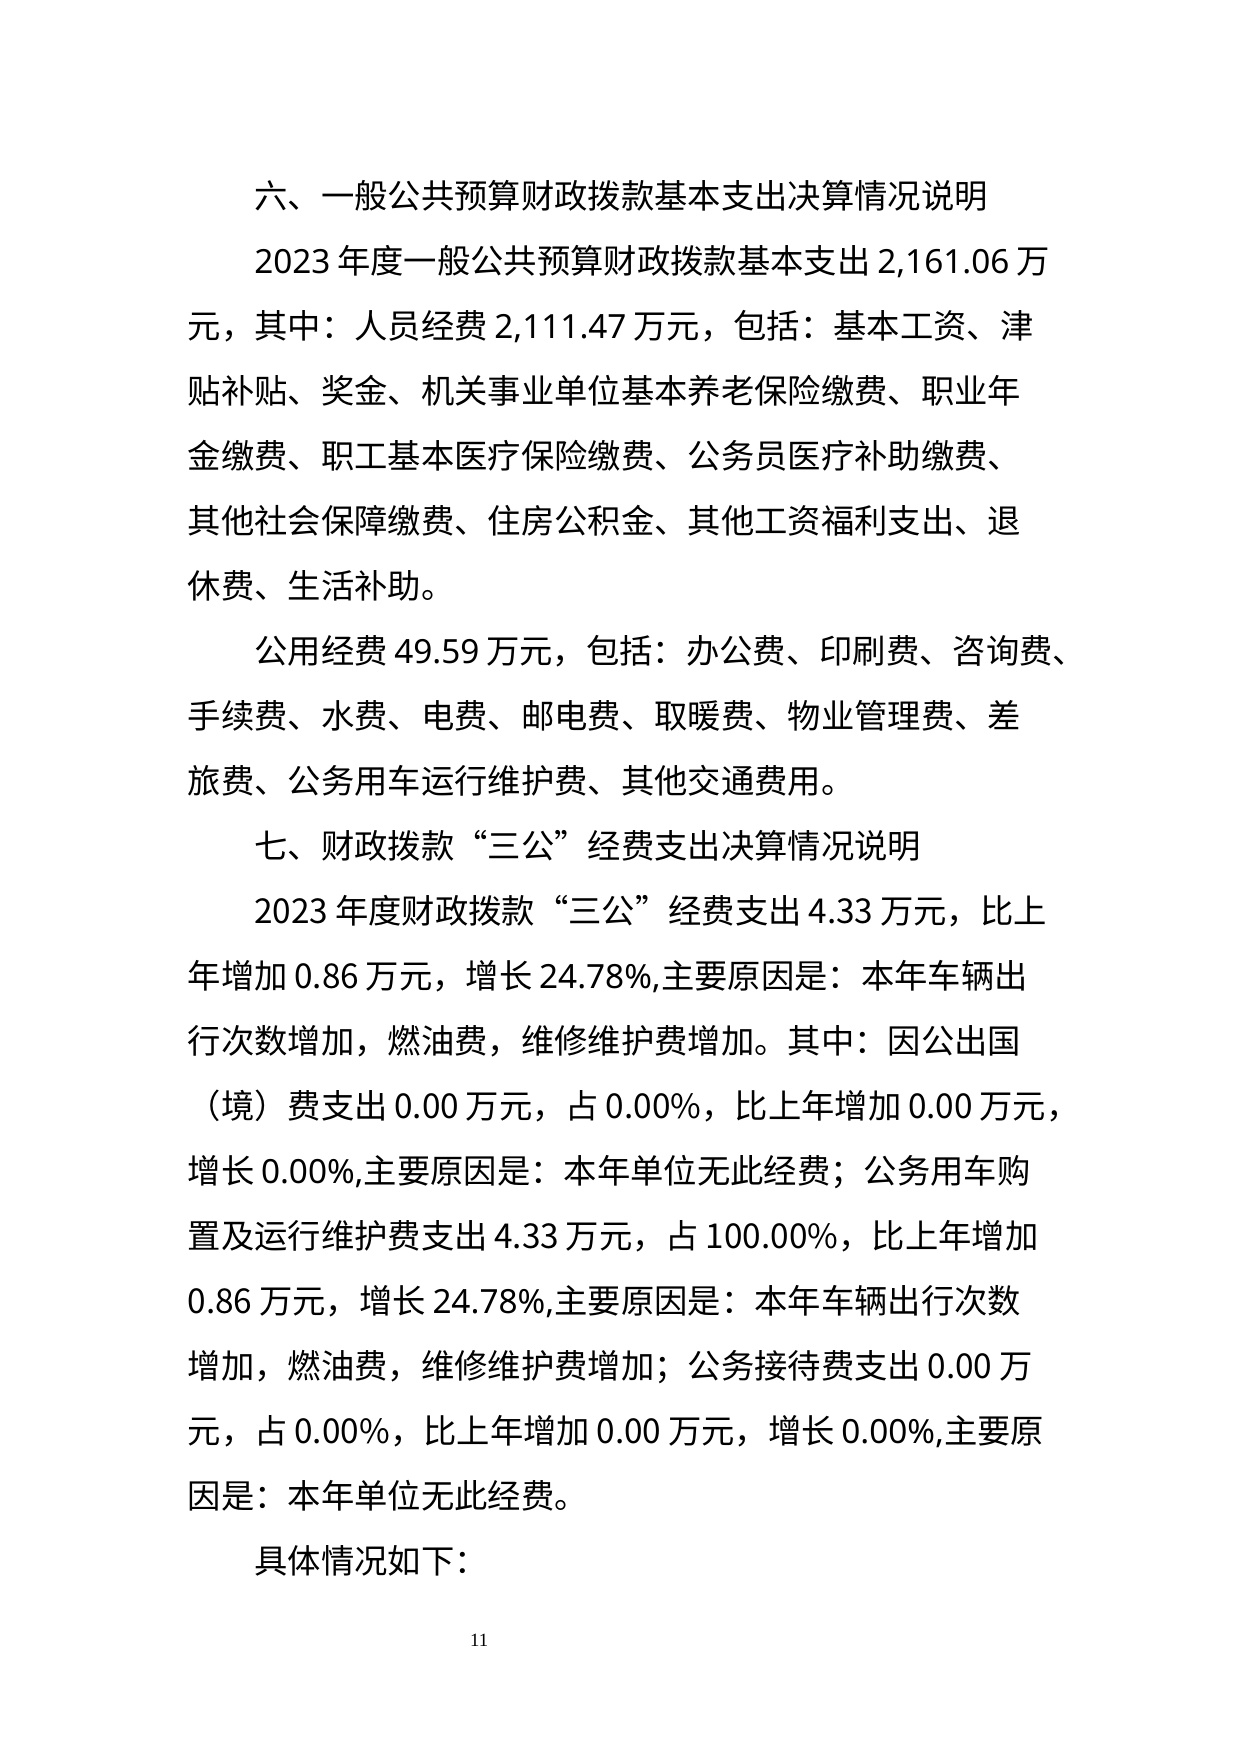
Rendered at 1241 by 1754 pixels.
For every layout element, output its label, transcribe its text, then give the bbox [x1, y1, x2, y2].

text 七、财政拨款“三公”经费支出决算情况说明 [187, 812, 1053, 877]
text 2023年度一般公共预算财政拨款基本支出2,161.06万元，其中：人员经费2,111.47万元，包括：基本工资、津贴补贴、奖金、机关事业单位基本养老保险缴费、职业年金缴费、职工基本医疗保险缴费、公务员医疗补助缴费、其他社会保障缴费、住房公积金、其他工资福利支出、退休费、生活补助。 [187, 227, 1053, 617]
text 公用经费49.59万元，包括：办公费、印刷费、咨询费、手续费、水费、电费、邮电费、取暖费、物业管理费、差旅费、公务用车运行维护费、其他交通费用。 [187, 617, 1053, 812]
text 2023年度财政拨款“三公”经费支出4.33万元，比上年增加0.86万元，增长24.78%,主要原因是：本年车辆出行次数增加，燃油费，维修维护费增加。其中：因公出国（境）费支出0.00万元，占0.00%，比上年增加0.00万元，增长0.00%,主要原因是：本年单位无此经费；公务用车购置及运行维护费支出4.33万元，占100.00%，比上年增加0.86万元，增长24.78%,主要原因是：本年车辆出行次数增加，燃油费，维修维护费增加；公务接待费支出0.00万元，占0.00%，比上年增加0.00万元，增长0.00%,主要原因是：本年单位无此经费。 [187, 877, 1053, 1527]
text 六、一般公共预算财政拨款基本支出决算情况说明 [187, 162, 1053, 227]
text 具体情况如下： [187, 1527, 1053, 1592]
